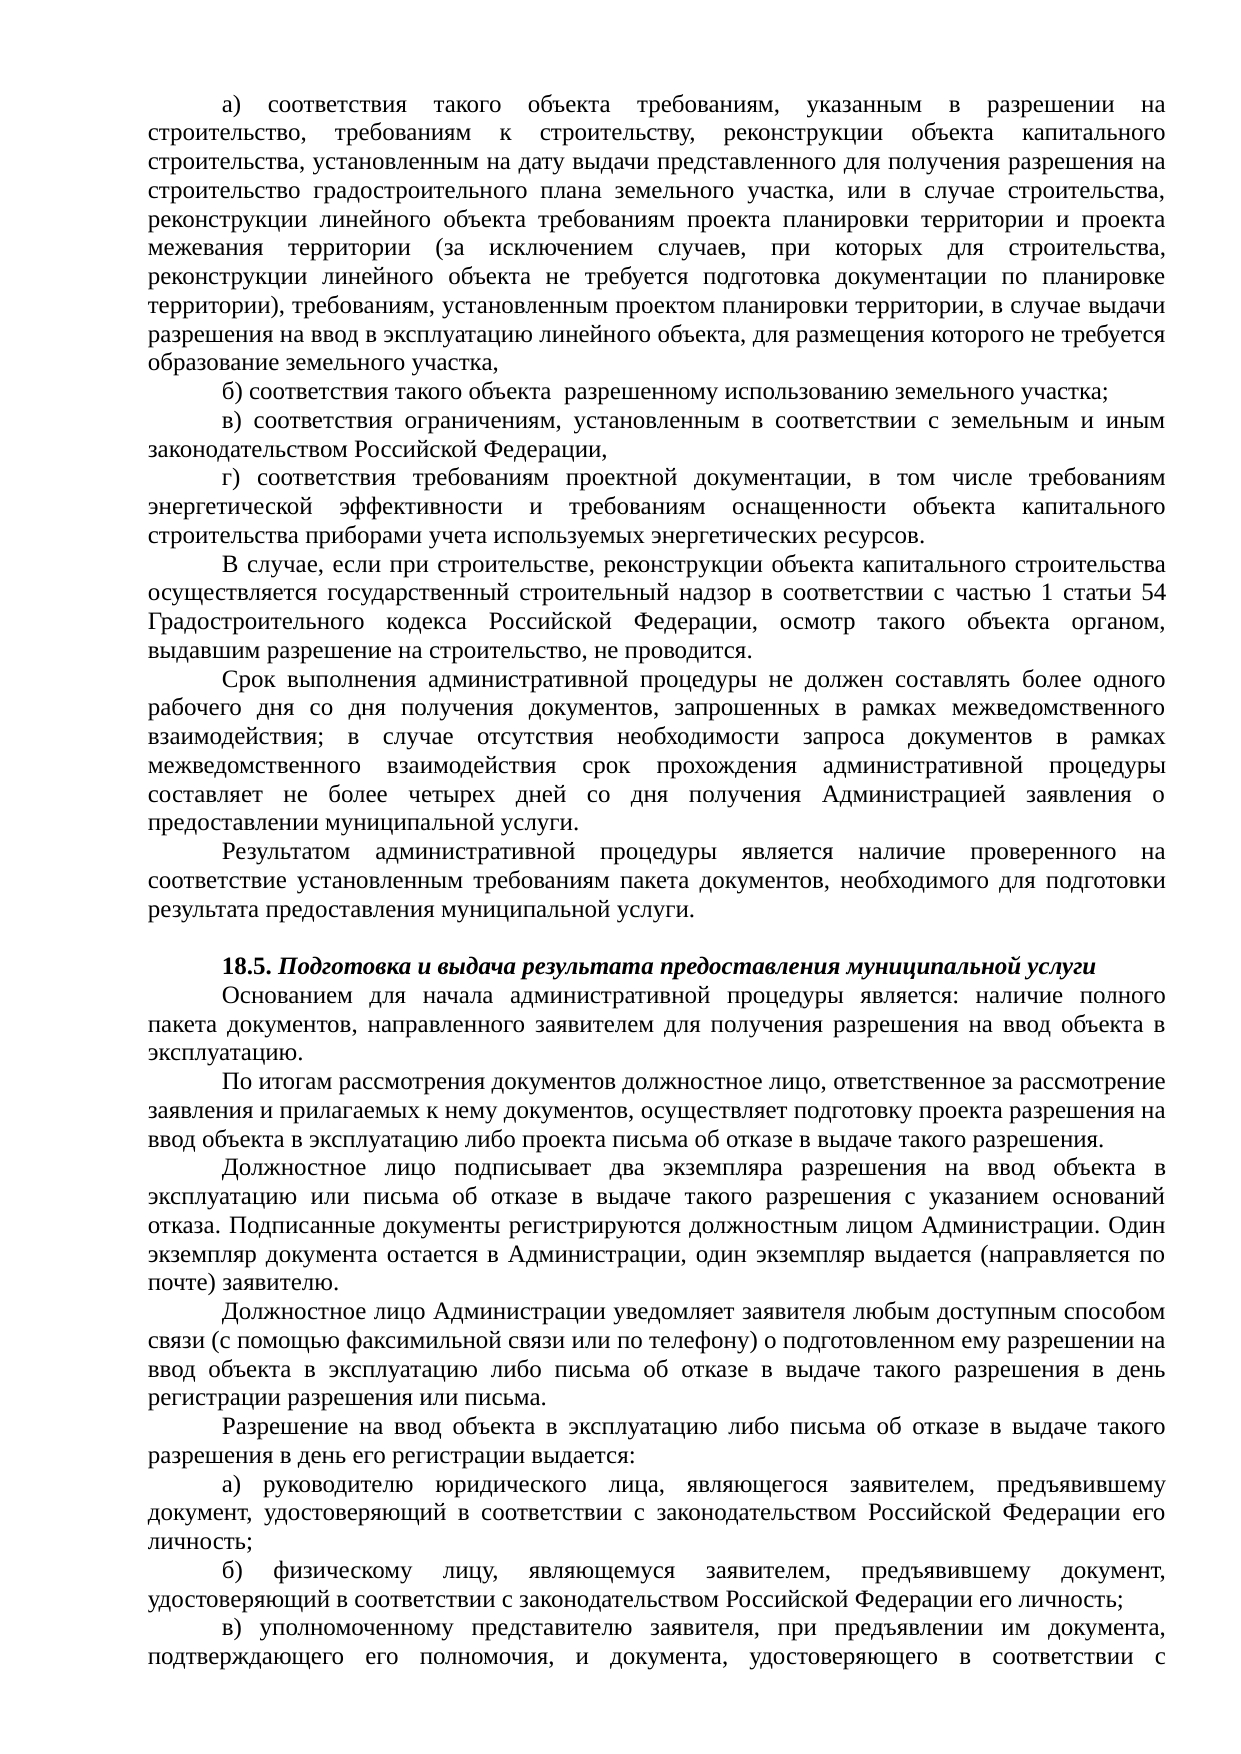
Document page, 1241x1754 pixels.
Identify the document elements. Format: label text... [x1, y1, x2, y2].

text в) соответствия ограничениям, установленным в соответствии с земельным и иным законодательством Российской Федерации, [148, 405, 1167, 462]
text а) соответствия такого объекта требованиям, указанным в разрешении на строительство, требованиям к строительству, реконструкции объекта капитального строительства, установленным на дату выдачи представленного для получения разрешения на строительство градостроительного плана земельного участка, или в случае строительства, реконструкции линейного объекта требованиям проекта планировки территории и проекта межевания территории (за исключением случаев, при которых для строительства, реконструкции линейного объекта не требуется подготовка документации по планировке территории), требованиям, установленным проектом планировки территории, в случае выдачи разрешения на ввод в эксплуатацию линейного объекта, для размещения которого не требуется образование земельного участка, [148, 89, 1167, 376]
text а) руководителю юридического лица, являющегося заявителем, предъявившему документ, удостоверяющий в соответствии с законодательством Российской Федерации его личность; [148, 1469, 1167, 1555]
text Основанием для начала административной процедуры является: наличие полного пакета документов, направленного заявителем для получения разрешения на ввод объекта в эксплуатацию. [148, 980, 1167, 1066]
text б) соответствия такого объекта разрешенному использованию земельного участка; [148, 376, 1167, 405]
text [148, 1612, 1167, 1670]
text Срок выполнения административной процедуры не должен составлять более одного рабочего дня со дня получения документов, запрошенных в рамках межведомственного взаимодействия; в случае отсутствия необходимости запроса документов в рамках межведомственного взаимодействия срок прохождения административной процедуры составляет не более четырех дней со дня получения Администрацией заявления о предоставлении муниципальной услуги. [148, 664, 1167, 836]
text г) соответствия требованиям проектной документации, в том числе требованиям энергетической эффективности и требованиям оснащенности объекта капитального строительства приборами учета используемых энергетических ресурсов. [148, 462, 1167, 549]
text Должностное лицо подписывает два экземпляра разрешения на ввод объекта в эксплуатацию или письма об отказе в выдаче такого разрешения с указанием оснований отказа. Подписанные документы регистрируются должностным лицом Администрации. Один экземпляр документа остается в Администрации, один экземпляр выдается (направляется по почте) заявителю. [148, 1152, 1167, 1296]
text В случае, если при строительстве, реконструкции объекта капитального строительства осуществляется государственный строительный надзор в соответствии с частью 1 статьи 54 Градостроительного кодекса Российской Федерации, осмотр такого объекта органом, выдавшим разрешение на строительство, не проводится. [148, 549, 1167, 664]
text 18.5. Подготовка и выдача результата предоставления муниципальной услуги [148, 951, 1167, 980]
text По итогам рассмотрения документов должностное лицо, ответственное за рассмотрение заявления и прилагаемых к нему документов, осуществляет подготовку проекта разрешения на ввод объекта в эксплуатацию либо проекта письма об отказе в выдаче такого разрешения. [148, 1066, 1167, 1152]
text Результатом административной процедуры является наличие проверенного на соответствие установленным требованиям пакета документов, необходимого для подготовки результата предоставления муниципальной услуги. [148, 836, 1167, 922]
text Разрешение на ввод объекта в эксплуатацию либо письма об отказе в выдаче такого разрешения в день его регистрации выдается: [148, 1411, 1167, 1469]
text б) физическому лицу, являющемуся заявителем, предъявившему документ, удостоверяющий в соответствии с законодательством Российской Федерации его личность; [148, 1555, 1167, 1612]
text Должностное лицо Администрации уведомляет заявителя любым доступным способом связи (с помощью факсимильной связи или по телефону) о подготовленном ему разрешении на ввод объекта в эксплуатацию либо письма об отказе в выдаче такого разрешения в день регистрации разрешения или письма. [148, 1296, 1167, 1411]
